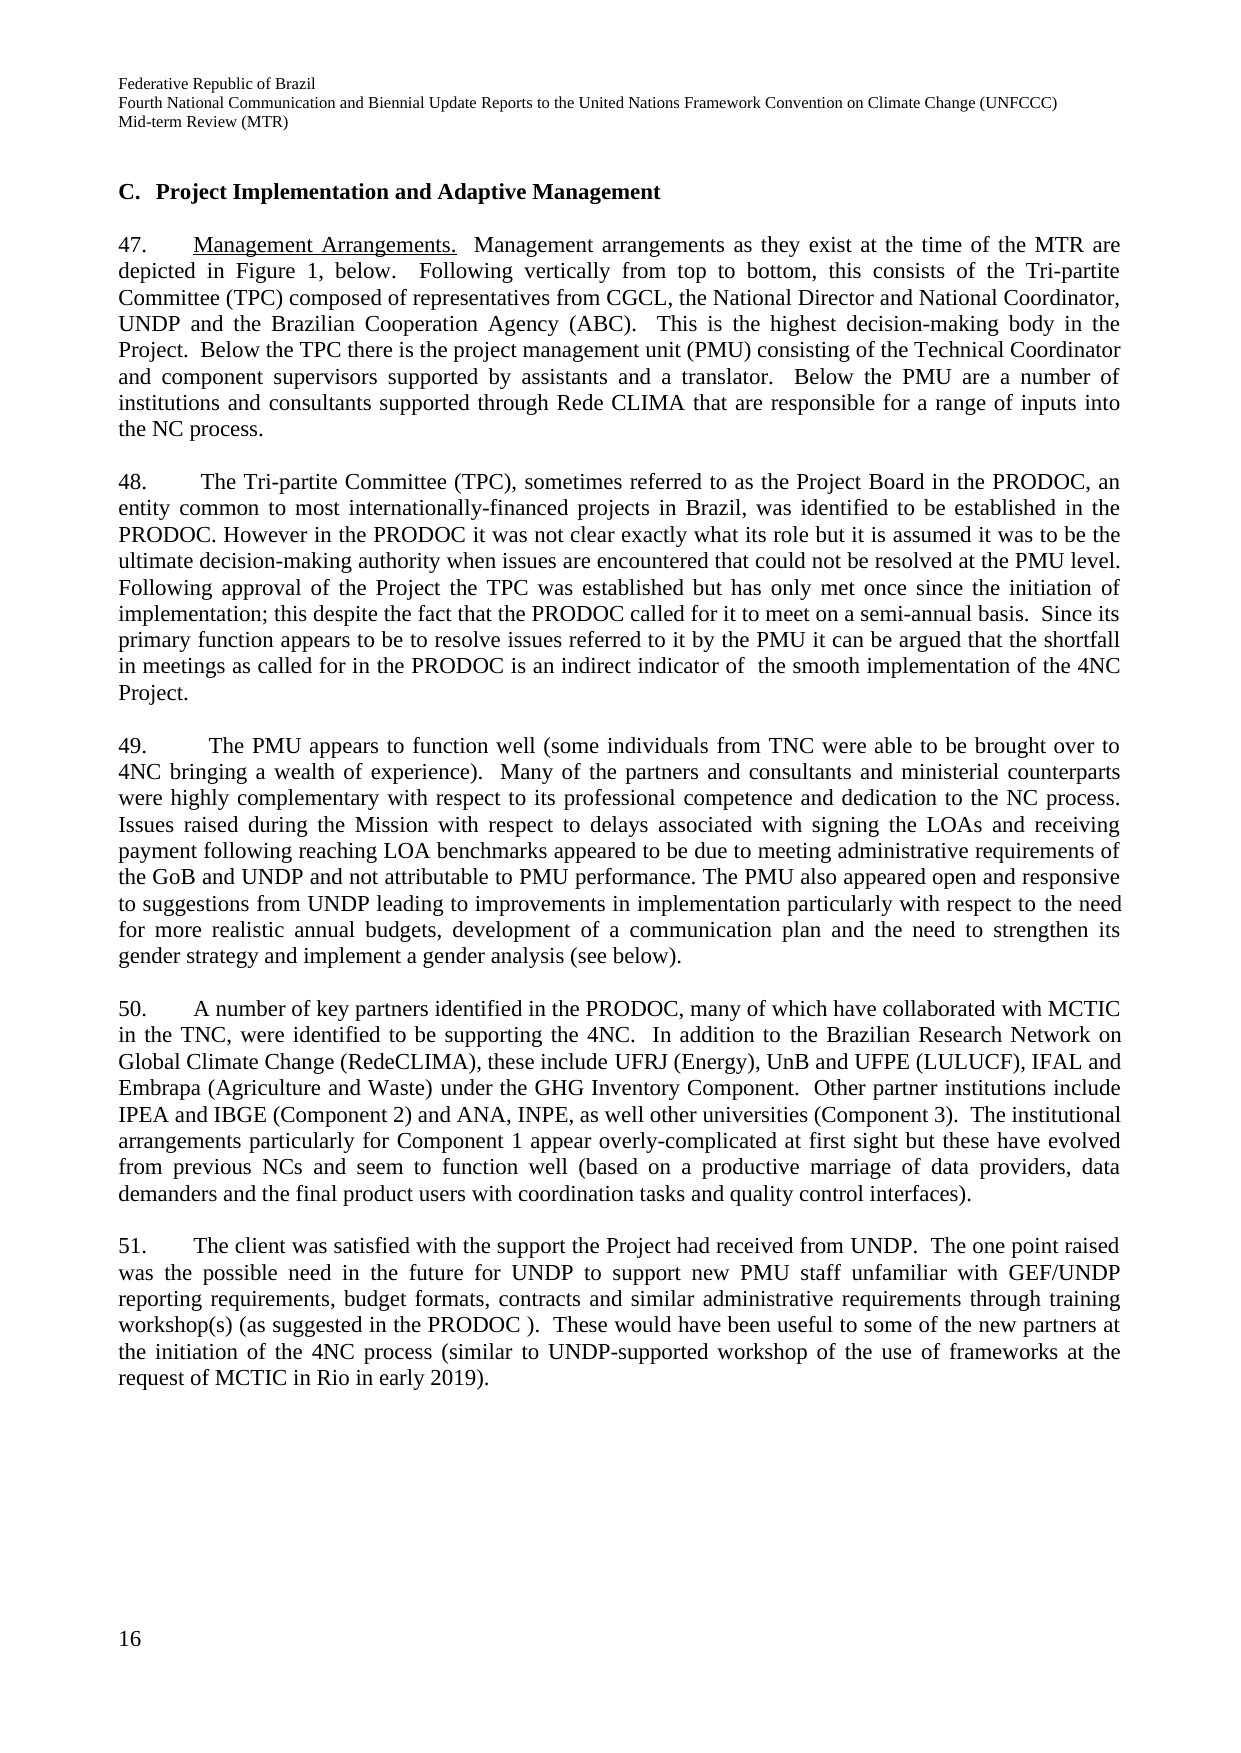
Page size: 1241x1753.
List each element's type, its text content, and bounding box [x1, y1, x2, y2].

list The client was satisfied with the support the Project had received from UNDP. The one point raised was the possible need in the future for UNDP to support new PMU staff unfamiliar with GEF/UNDP reporting requirements, budget formats, contracts and similar administrative requirements through training workshop(s) (as suggested in the PRODOC ). These would have been useful to some of the new partners at the initiation of the 4NC process (similar to UNDP-supported workshop of the use of frameworks at the request of MCTIC in Rio in early 2019). [118, 1232, 1122, 1391]
list A number of key partners identified in the PRODOC, many of which have collaborated with MCTIC in the TNC, were identified to be supporting the 4NC. In addition to the Brazilian Research Network on Global Climate Change (RedeCLIMA), these include UFRJ (Energy), UnB and UFPE (LULUCF), IFAL and Embrapa (Agriculture and Waste) under the GHG Inventory Component. Other partner institutions include IPEA and IBGE (Component 2) and ANA, INPE, as well other universities (Component 3). The institutional arrangements particularly for Component 1 appear overly-complicated at first sight but these have evolved from previous NCs and seem to function well (based on a productive marriage of data providers, data demanders and the final product users with coordination tasks and quality control interfaces). [118, 995, 1122, 1206]
list The Tri-partite Committee (TPC), sometimes referred to as the Project Board in the PRODOC, an entity common to most internationally-financed projects in Brazil, was identified to be established in the PRODOC. However in the PRODOC it was not clear exactly what its role but it is assumed it was to be the ultimate decision-making authority when issues are encountered that could not be resolved at the PMU level. Following approval of the Project the TPC was established but has only met once since the initiation of implementation; this despite the fact that the PRODOC called for it to meet on a semi-annual basis. Since its primary function appears to be to resolve issues referred to it by the PMU it can be argued that the shortfall in meetings as called for in the PRODOC is an indirect indicator of the smooth implementation of the 4NC Project. [118, 468, 1122, 705]
list The PMU appears to function well (some individuals from TNC were able to be brought over to 4NC bringing a wealth of experience). Many of the partners and consultants and ministerial counterparts were highly complementary with respect to its professional competence and dedication to the NC process. Issues raised during the Mission with respect to delays associated with signing the LOAs and receiving payment following reaching LOA benchmarks appeared to be due to meeting administrative requirements of the GoB and UNDP and not attributable to PMU performance. The PMU also appeared open and responsive to suggestions from UNDP leading to improvements in implementation particularly with respect to the need for more realistic annual budgets, development of a communication plan and the need to strengthen its gender strategy and implement a gender analysis (see below). [118, 732, 1122, 969]
list Management Arrangements. Management arrangements as they exist at the time of the MTR are depicted in Figure 1, below. Following vertically from top to bottom, this consists of the Tri-partite Committee (TPC) composed of representatives from CGCL, the National Director and National Coordinator, UNDP and the Brazilian Cooperation Agency (ABC). This is the highest decision-making body in the Project. Below the TPC there is the project management unit (PMU) consisting of the Technical Coordinator and component supervisors supported by assistants and a translator. Below the PMU are a number of institutions and consultants supported through Rede CLIMA that are responsible for a range of inputs into the NC process. [118, 231, 1122, 442]
text Project Implementation and Adaptive Management [118, 178, 1122, 204]
